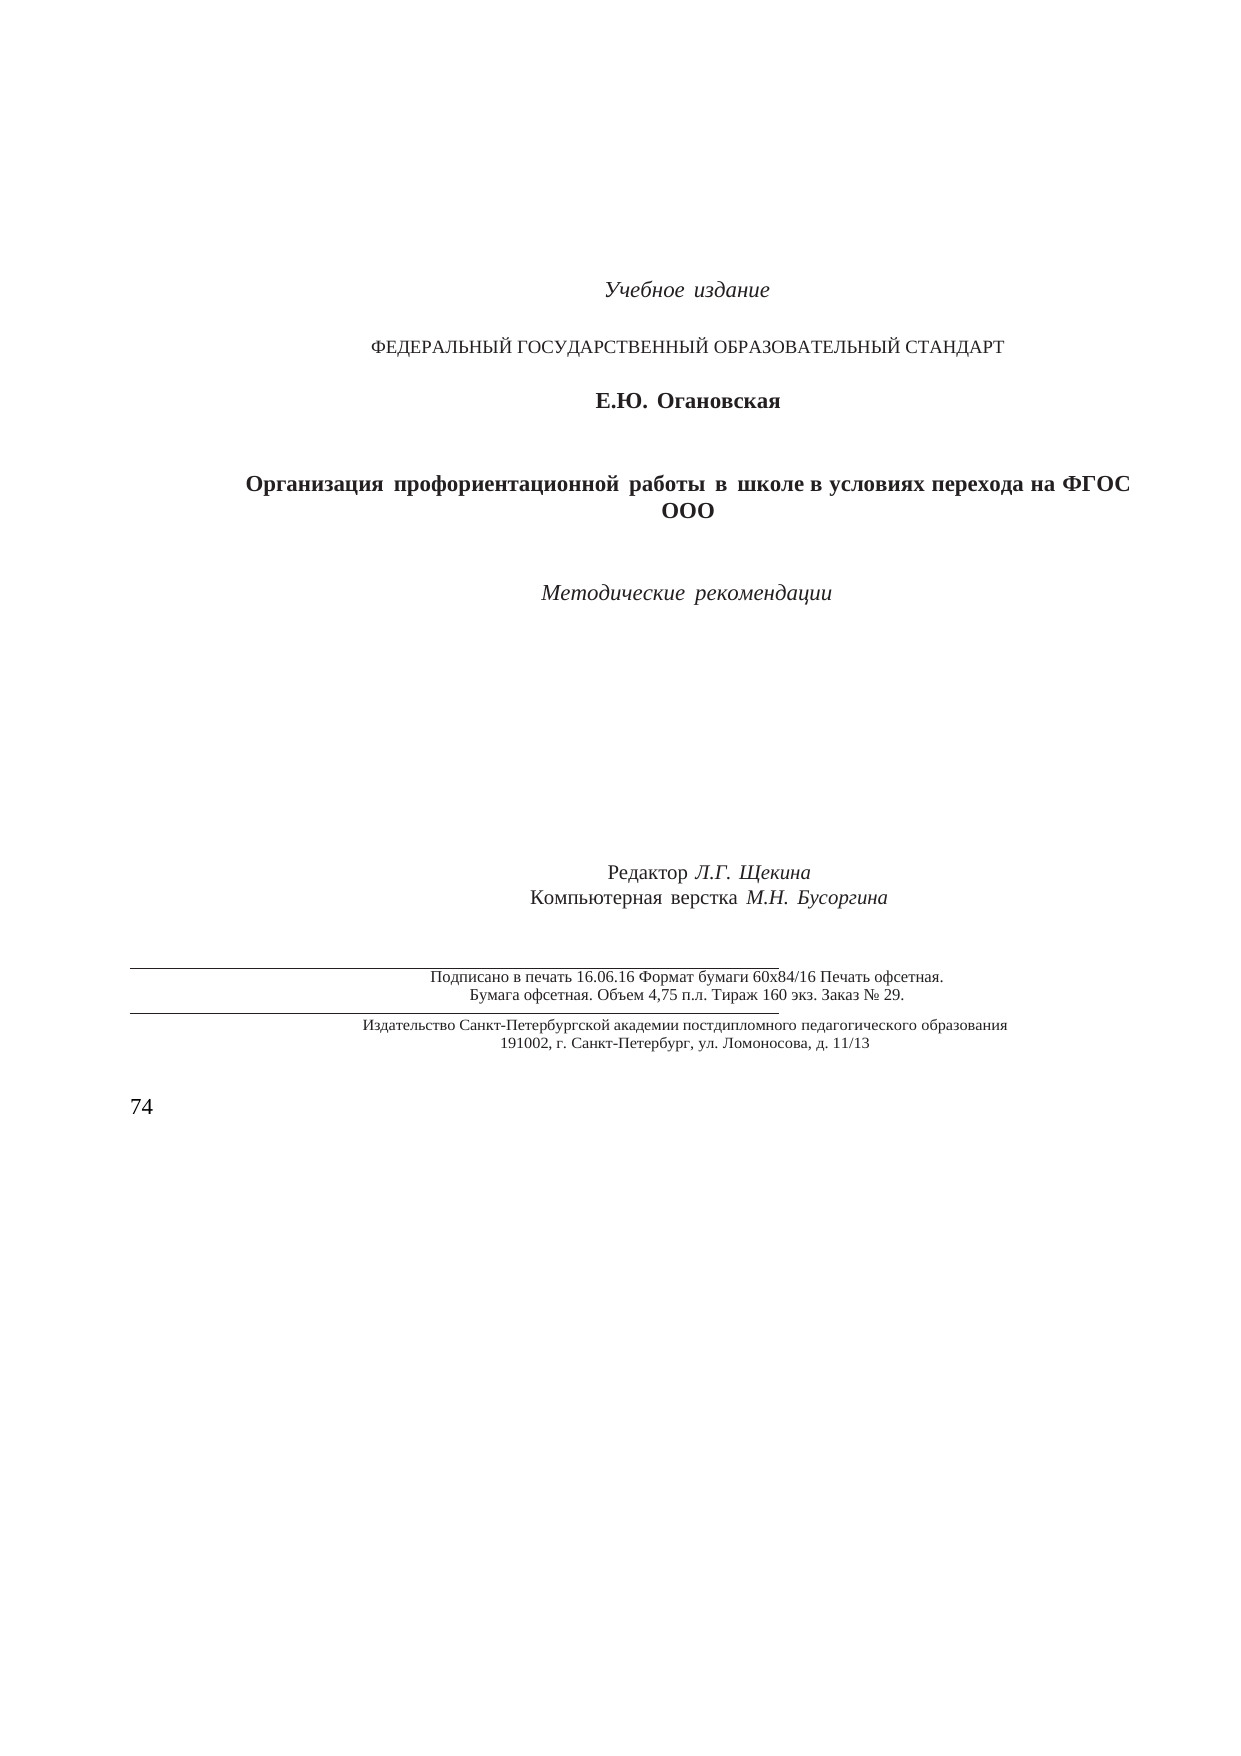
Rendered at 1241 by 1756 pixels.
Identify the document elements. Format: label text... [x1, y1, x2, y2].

text 191002, г. Санкт-Петербург, ул. Ломоносова, д. 11/13 [219, 1034, 1150, 1052]
text ФЕДЕРАЛЬНЫЙ ГОСУДАРСТВЕННЫЙ ОБРАЗОВАТЕЛЬНЫЙ СТАНДАРТ [203, 336, 1172, 358]
text Издательство Санкт-Петербургской академии постдипломного педагогического образования [296, 1006, 1074, 1034]
text Организация профориентационной работы в школе в условиях перехода на ФГОС ООО [239, 470, 1136, 523]
text Редактор Л.Г. Щекина [239, 860, 1180, 884]
text Подписано в печать 16.06.16 Формат бумаги 60х84/16 Печать офсетная. [202, 964, 1172, 985]
text Компьютерная верстка М.Н. Бусоргина [239, 885, 1180, 909]
text Учебное издание [219, 276, 1157, 302]
text Бумага офсетная. Объем 4,75 п.л. Тираж 160 экз. Заказ № 29. [219, 985, 1154, 1004]
text Методические рекомендации [219, 579, 1157, 606]
text Е.Ю. Огановская [219, 387, 1157, 414]
